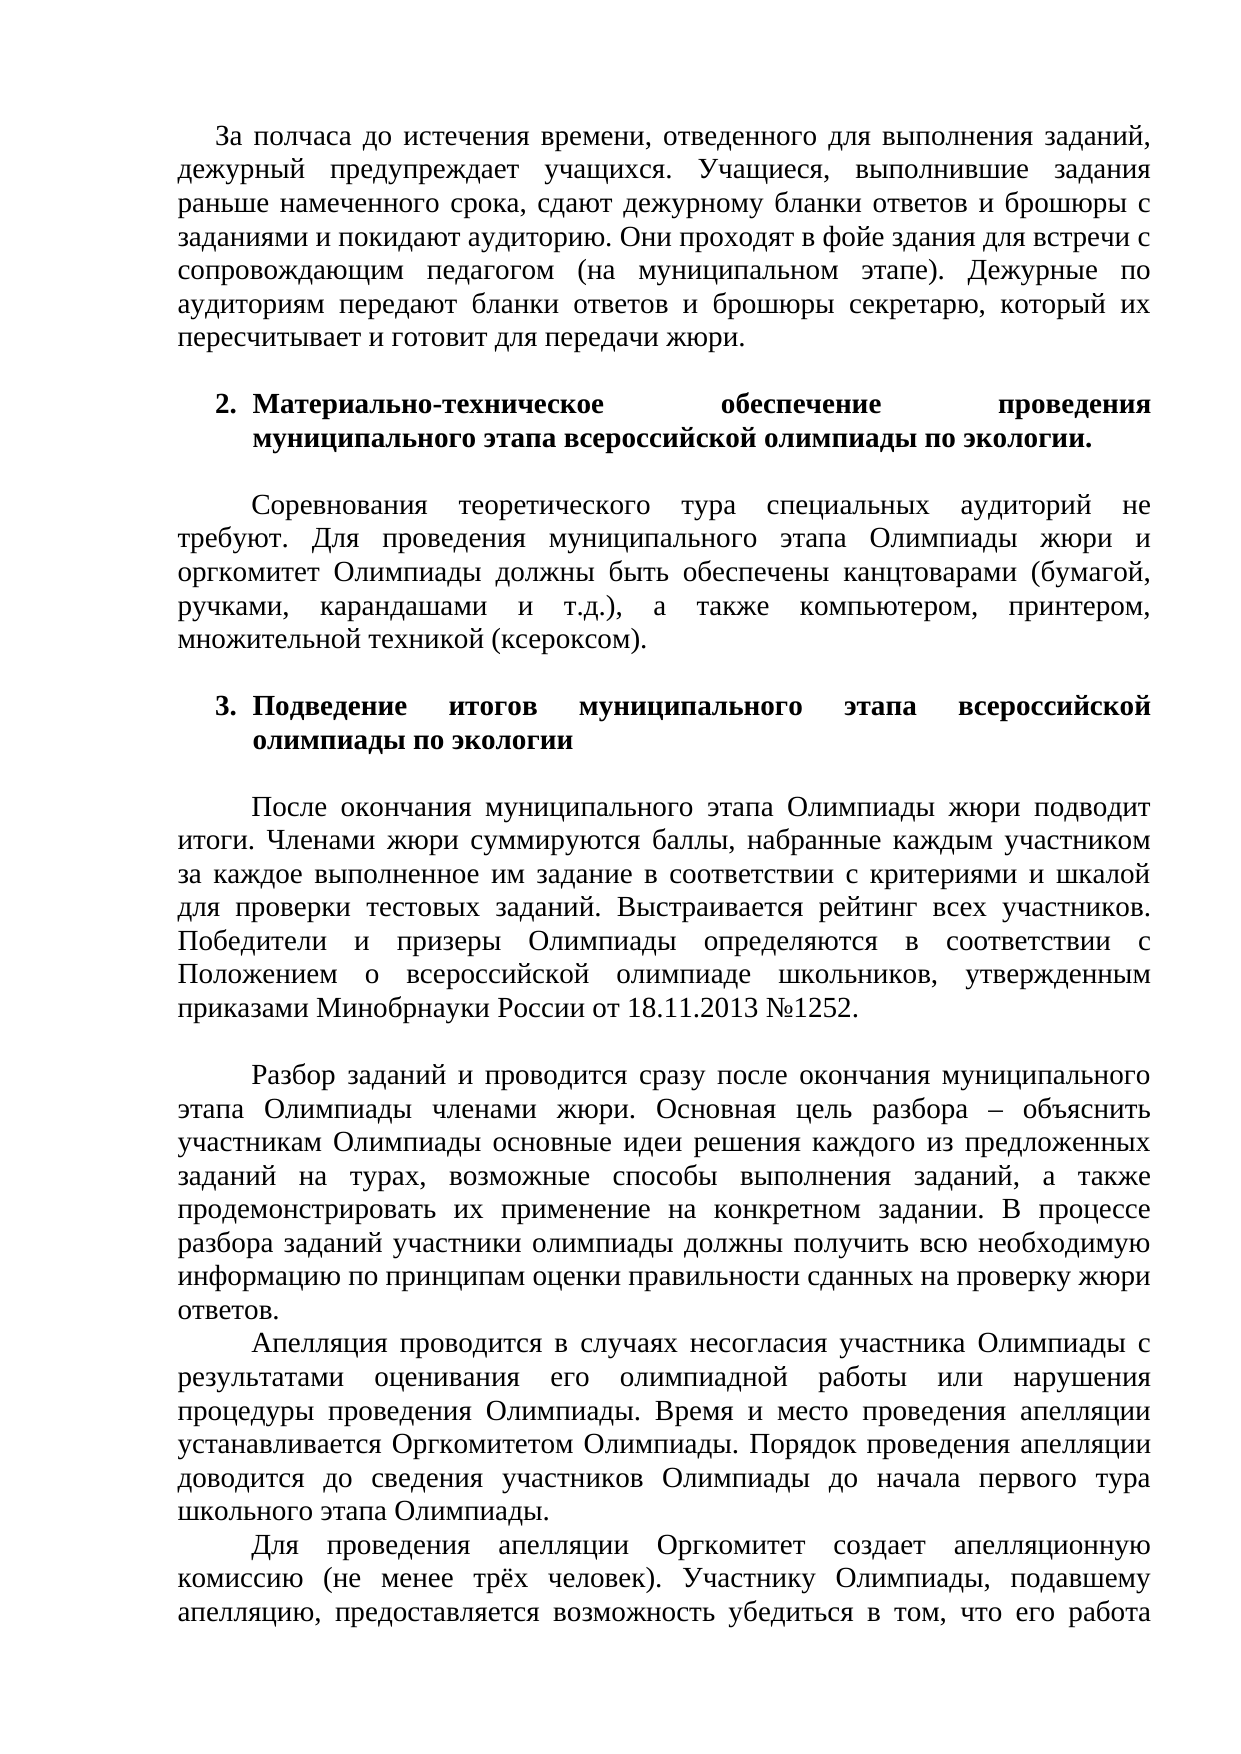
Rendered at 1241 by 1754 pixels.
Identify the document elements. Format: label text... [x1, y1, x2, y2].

text Апелляция проводится в случаях несогласия участника Олимпиады с результатами оценивания его олимпиадной работы или нарушения процедуры проведения Олимпиады. Время и место проведения апелляции устанавливается Оргкомитетом Олимпиады. Порядок проведения апелляции доводится до сведения участников Олимпиады до начала первого тура школьного этапа Олимпиады. [177, 1326, 1152, 1527]
text За полчаса до истечения времени, отведенного для выполнения заданий, дежурный предупреждает учащихся. Учащиеся, выполнившие задания раньше намеченного срока, сдают дежурному бланки ответов и брошюры с заданиями и покидают аудиторию. Они проходят в фойе здания для встречи с сопровождающим педагогом (на муниципальном этапе). Дежурные по аудиториям передают бланки ответов и брошюры секретарю, который их пересчитывает и готовит для передачи жюри. [177, 118, 1152, 353]
list Подведение итогов муниципального этапа всероссийской олимпиады по экологии [215, 688, 1152, 755]
list Материально-техническое обеспечение проведения муниципального этапа всероссийской олимпиады по экологии. [215, 386, 1152, 453]
text Соревнования теоретического тура специальных аудиторий не требуют. Для проведения муниципального этапа Олимпиады жюри и оргкомитет Олимпиады должны быть обеспечены канцтоварами (бумагой, ручками, карандашами и т.д.), а также компьютером, принтером, множительной техникой (ксероксом). [177, 487, 1152, 655]
text После окончания муниципального этапа Олимпиады жюри подводит итоги. Членами жюри суммируются баллы, набранные каждым участником за каждое выполненное им задание в соответствии с критериями и шкалой для проверки тестовых заданий. Выстраивается рейтинг всех участников. Победители и призеры Олимпиады определяются в соответствии с Положением о всероссийской олимпиаде школьников, утвержденным приказами Минобрнауки России от 18.11.2013 №1252. [177, 789, 1152, 1024]
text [177, 1527, 1152, 1627]
text Разбор заданий и проводится сразу после окончания муниципального этапа Олимпиады членами жюри. Основная цель разбора – объяснить участникам Олимпиады основные идеи решения каждого из предложенных заданий на турах, возможные способы выполнения заданий, а также продемонстрировать их применение на конкретном задании. В процессе разбора заданий участники олимпиады должны получить всю необходимую информацию по принципам оценки правильности сданных на проверку жюри ответов. [177, 1057, 1152, 1326]
